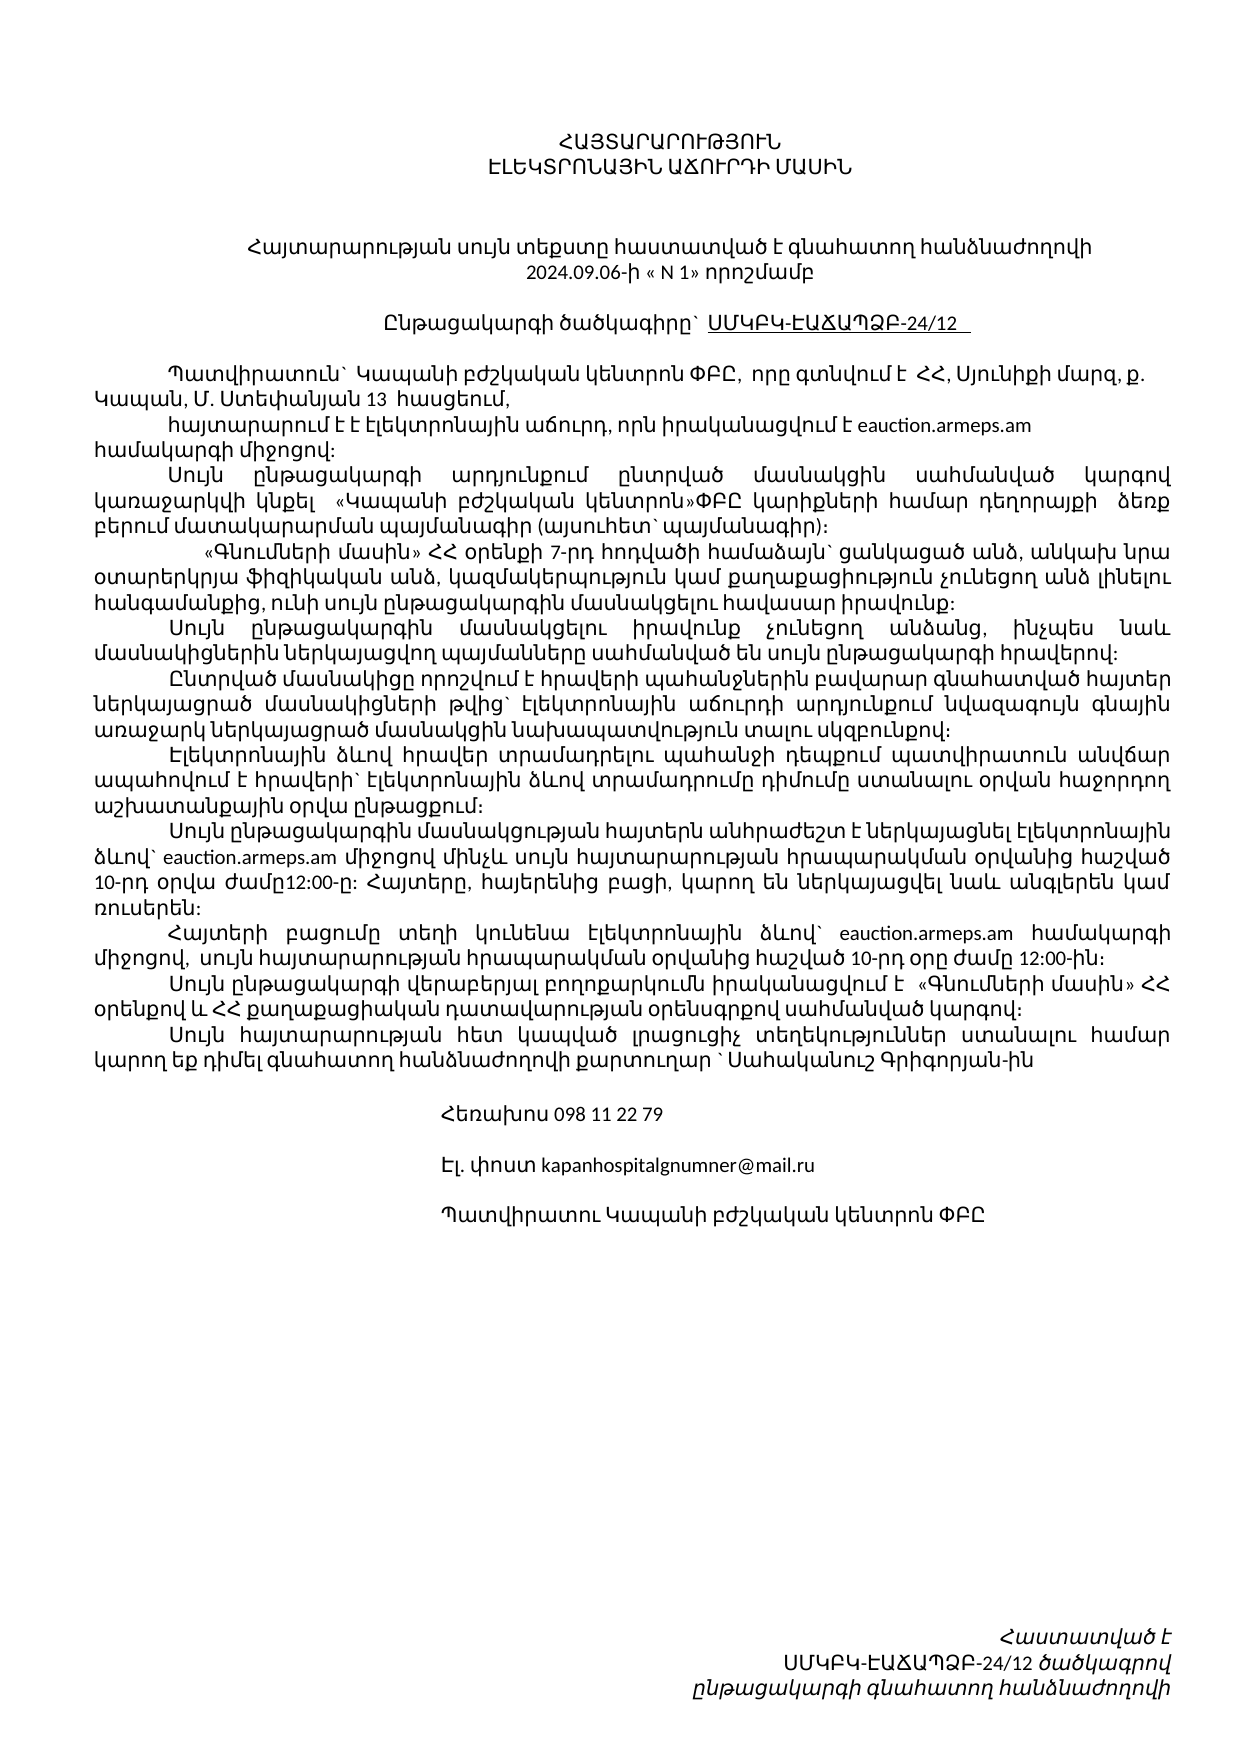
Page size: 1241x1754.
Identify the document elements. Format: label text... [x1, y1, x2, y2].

text Պատվիրատու Կապանի բժշկական կենտրոն ՓԲԸ [94, 1203, 1171, 1228]
text Էլեկտրոնային ձևով հրավեր տրամադրելու պահանջի դեպքում պատվիրատուն անվճար ապահովում է հրավերի` էլեկտրոնային ձևով տրամադրումը դիմումը ստանալու օրվան հաջորդող աշխատանքային օրվա ընթացքում։ [94, 742, 1171, 818]
text Ընտրված մասնակիցը որոշվում է հրավերի պահանջներին բավարար գնահատված հայտեր ներկայացրած մասնակիցների թվից` էլեկտրոնային աճուրդի արդյունքում նվազագույն գնային առաջարկ ներկայացրած մասնակցին նախապատվություն տալու սկզբունքով։ [94, 666, 1171, 742]
text Հայտարարության սույն տեքստը հաստատված է գնահատող հանձնաժողովի [94, 234, 1171, 259]
text «Գնումների մասին» ՀՀ օրենքի 7-րդ հոդվածի համաձայն` ցանկացած անձ, անկախ նրա օտարերկրյա ֆիզիկական անձ, կազմակերպություն կամ քաղաքացիություն չունեցող անձ լինելու հանգամանքից, ունի սույն ընթացակարգին մասնակցելու հավասար իրավունք: [94, 539, 1171, 615]
text ԷԼԵԿՏՐՈՆԱՅԻՆ ԱՃՈՒՐԴԻ ՄԱՍԻՆ [94, 154, 1171, 180]
text Սույն ընթացակարգին մասնակցելու իրավունք չունեցող անձանց, ինչպես նաև մասնակիցներին ներկայացվող պայմանները սահմանված են սույն ընթացակարգի հրավերով: [94, 615, 1171, 666]
text Սույն ընթացակարգի արդյունքում ընտրված մասնակցին սահմանված կարգով կառաջարկվի կնքել «Կապանի բժշկական կենտրոն»ՓԲԸ կարիքների համար դեղորայքի ձեռք բերում մատակարարման պայմանագիր (այսուհետ` պայմանագիր)։ [94, 463, 1171, 539]
text ՀԱՅՏԱՐԱՐՈՒԹՅՈՒՆ [94, 129, 1171, 154]
text Սույն հայտարարության հետ կապված լրացուցիչ տեղեկություններ ստանալու համար կարող եք դիմել գնահատող հանձնաժողովի քարտուղար ` Սահականուշ Գրիգորյան-ին [94, 1022, 1171, 1073]
text հայտարարում է է էլեկտրոնային աճուրդ, որն իրականացվում է eauction.armeps.am համակարգի միջոցով: [94, 412, 1171, 463]
text ՍՄԿԲԿ-ԷԱՃԱՊՁԲ-24/12 ծածկագրով [94, 1650, 1171, 1675]
text ընթացակարգի գնահատող հանձնաժողովի [94, 1675, 1171, 1701]
text Սույն ընթացակարգի վերաբերյալ բողոքարկումն իրականացվում է «Գնումների մասին» ՀՀ օրենքով և ՀՀ քաղաքացիական դատավարության օրենսգրքով սահմանված կարգով։ [94, 971, 1171, 1022]
text Ընթացակարգի ծածկագիրը` ՍՄԿԲԿ-ԷԱՃԱՊՁԲ-24/12 [94, 310, 1171, 336]
text Հայտերի բացումը տեղի կունենա էլեկտրոնային ձևով` eauction.armeps.am համակարգի միջոցով, սույն հայտարարության հրապարակման օրվանից հաշված 10-րդ օրը ժամը 12:00-ին։ [94, 920, 1171, 971]
text Հաստատված է [94, 1624, 1171, 1650]
text Հեռախոս 098 11 22 79 [94, 1101, 1171, 1126]
text Էլ. փոստ kapanhospitalgnumner@mail.ru [94, 1152, 1171, 1177]
text Սույն ընթացակարգին մասնակցության հայտերն անհրաժեշտ է ներկայացնել էլեկտրոնային ձևով` eauction.armeps.am միջոցով մինչև սույն հայտարարության հրապարակման օրվանից հաշված 10-րդ օրվա ժամը12:00-ը: Հայտերը, հայերենից բացի, կարող են ներկայացվել նաև անգլերեն կամ ռուսերեն: [94, 818, 1171, 920]
text 2024.09.06 -ի « N 1» որոշմամբ [94, 259, 1171, 285]
text Պատվիրատուն` Կապանի բժշկական կենտրոն ՓԲԸ, որը գտնվում է ՀՀ, Սյունիքի մարզ, ք. Կապան, Մ. Ստեփանյան 13 հասցեում, [94, 361, 1171, 412]
